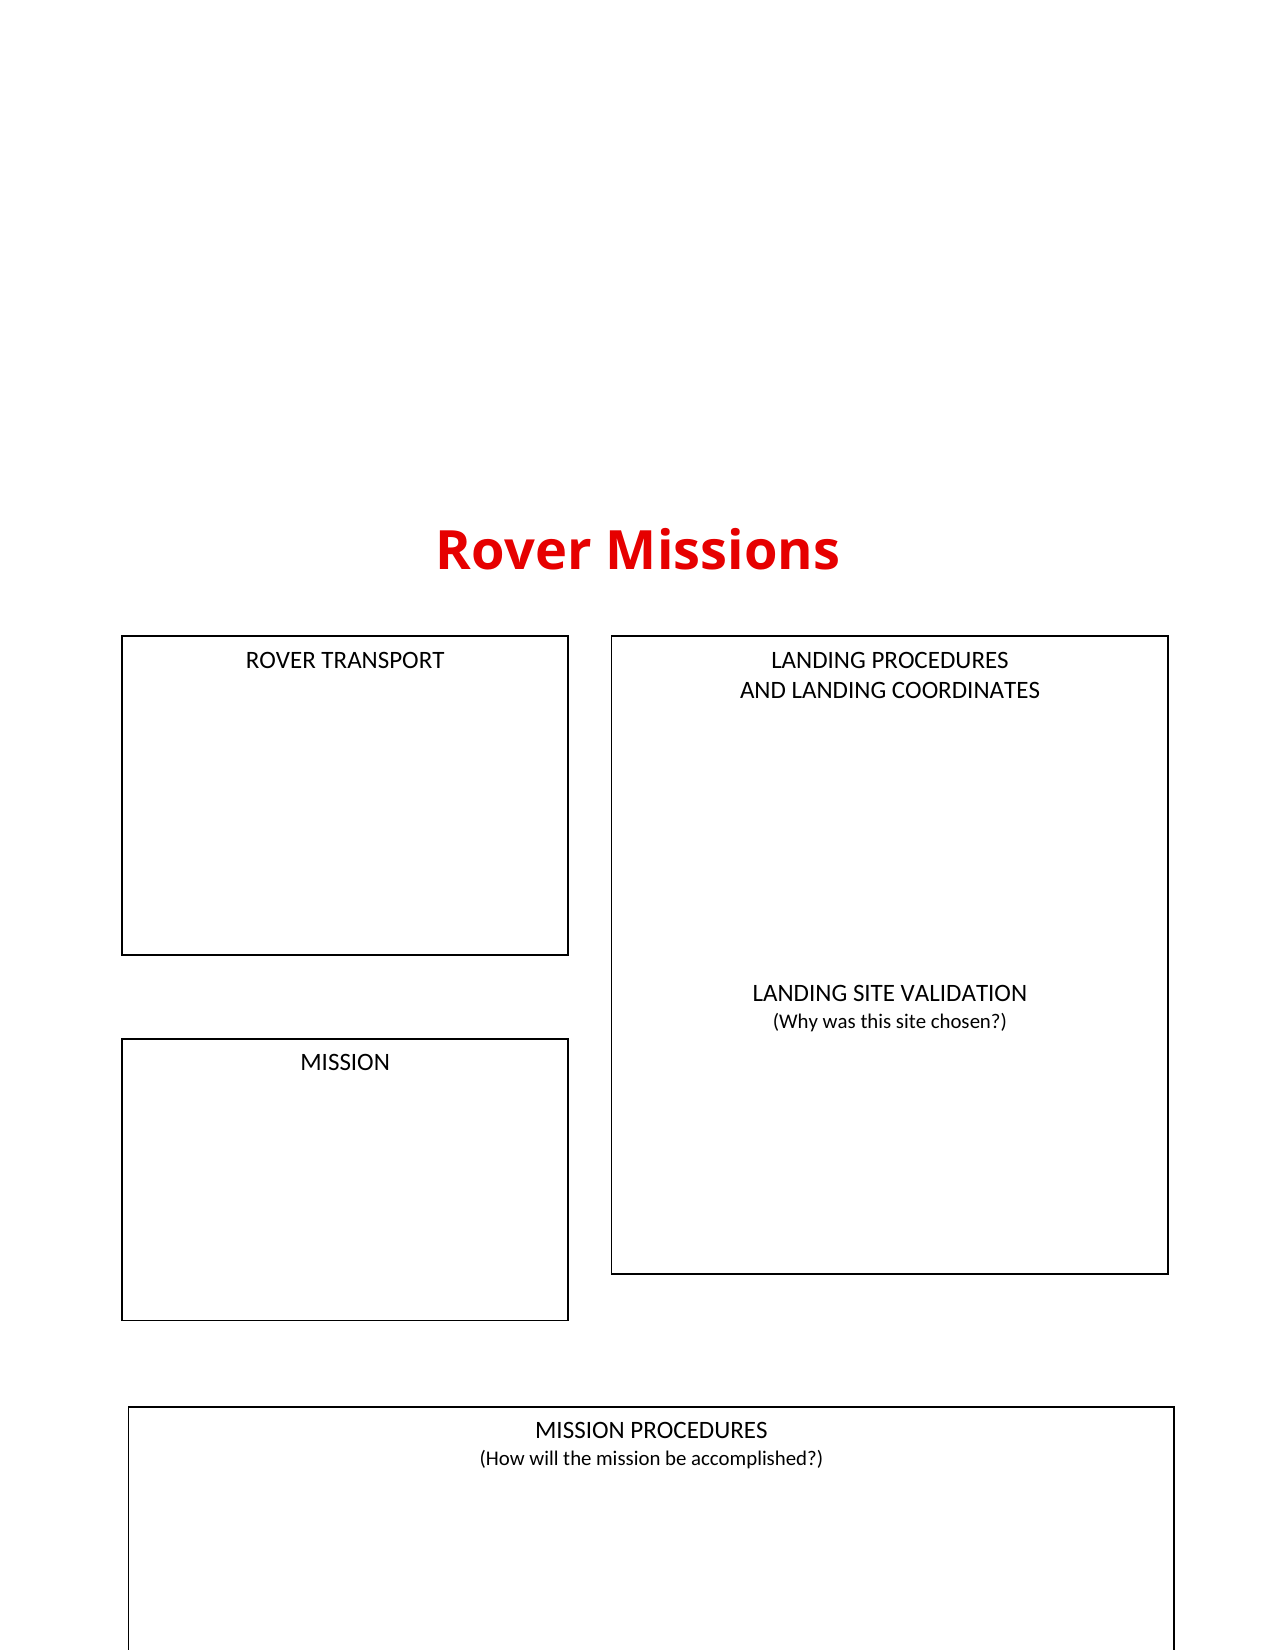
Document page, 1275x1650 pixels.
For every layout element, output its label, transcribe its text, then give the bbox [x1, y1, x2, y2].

text Rover Missions [120, 512, 1155, 585]
